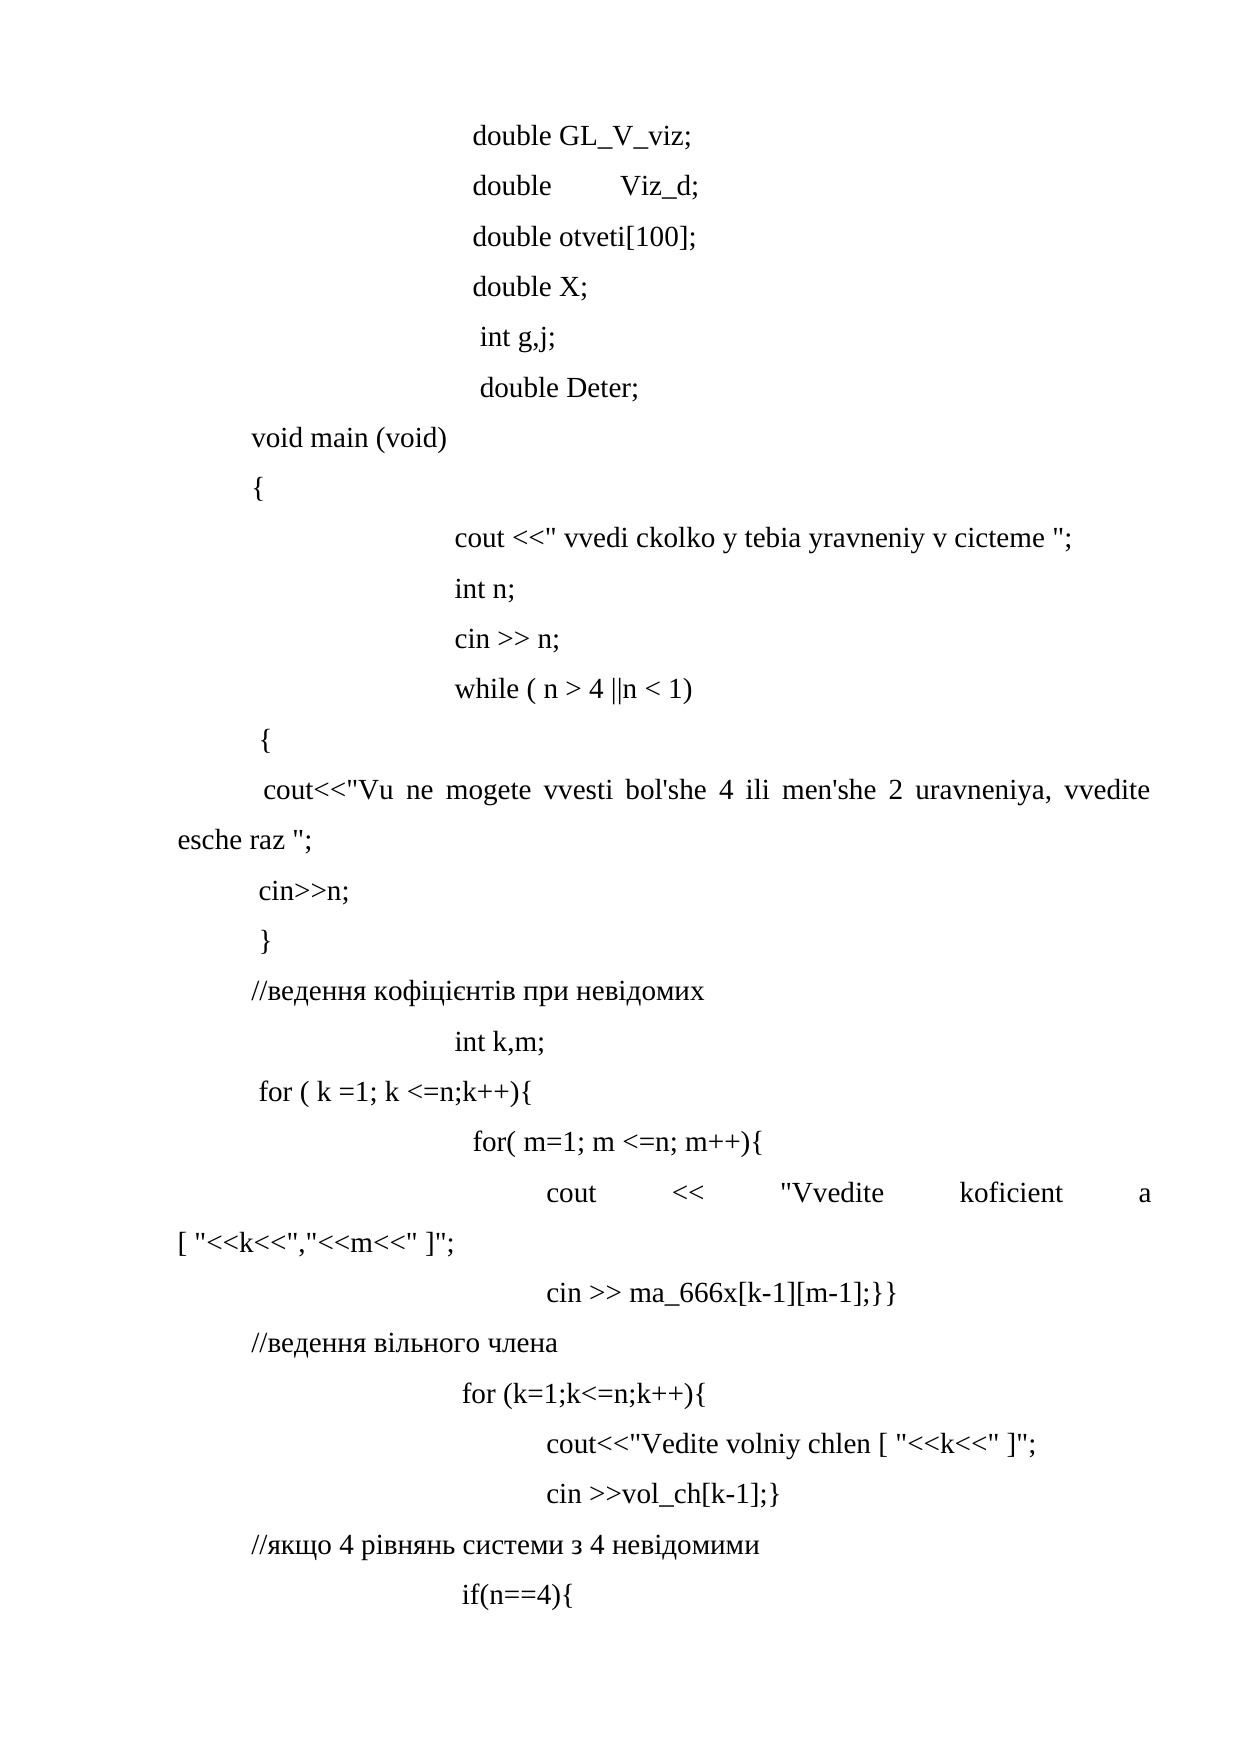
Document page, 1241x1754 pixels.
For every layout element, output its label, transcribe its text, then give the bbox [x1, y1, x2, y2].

text } [177, 923, 1152, 957]
text //якщо 4 рівнянь системи з 4 невідомими [177, 1527, 1152, 1560]
text for( m=1; m <=n; m++){ [177, 1124, 1152, 1158]
text cin >> n; [177, 621, 1152, 655]
text void main (void) [177, 420, 1152, 453]
text //ведення вільного члена [177, 1326, 1152, 1359]
text { [177, 470, 1152, 504]
text cout << "Vvedite koficient a [ "<<k<<","<<m<<" ]"; [177, 1175, 1152, 1258]
text int n; [177, 571, 1152, 604]
text double GL_V_viz; [177, 118, 1152, 152]
text int g,j; [177, 319, 1152, 353]
text for ( k =1; k <=n;k++){ [177, 1074, 1152, 1108]
text if(n==4){ [177, 1577, 1152, 1611]
text for (k=1;k<=n;k++){ [177, 1376, 1152, 1409]
text while ( n > 4 ||n < 1) [177, 672, 1152, 705]
text //ведення кофіцієнтів при невідомих [177, 973, 1152, 1007]
text cout<<"Vu ne mogete vvesti bol'she 4 ili men'she 2 uravneniya, vvedite esche raz "; [177, 772, 1152, 856]
text int k,m; [177, 1024, 1152, 1057]
text cout <<" vvedi ckolko y tebia yravneniy v cicteme "; [177, 521, 1152, 554]
text cin>>n; [177, 873, 1152, 906]
text double otveti[100]; [177, 219, 1152, 252]
text cout<<"Vedite volniy chlen [ "<<k<<" ]"; [177, 1426, 1152, 1460]
text cin >>vol_ch[k-1];} [177, 1477, 1152, 1510]
text { [177, 722, 1152, 755]
text double Viz_d; [177, 168, 1152, 202]
text cin >> ma_666x[k-1][m-1];}} [177, 1275, 1152, 1309]
text double X; [177, 269, 1152, 303]
text double Deter; [177, 370, 1152, 403]
